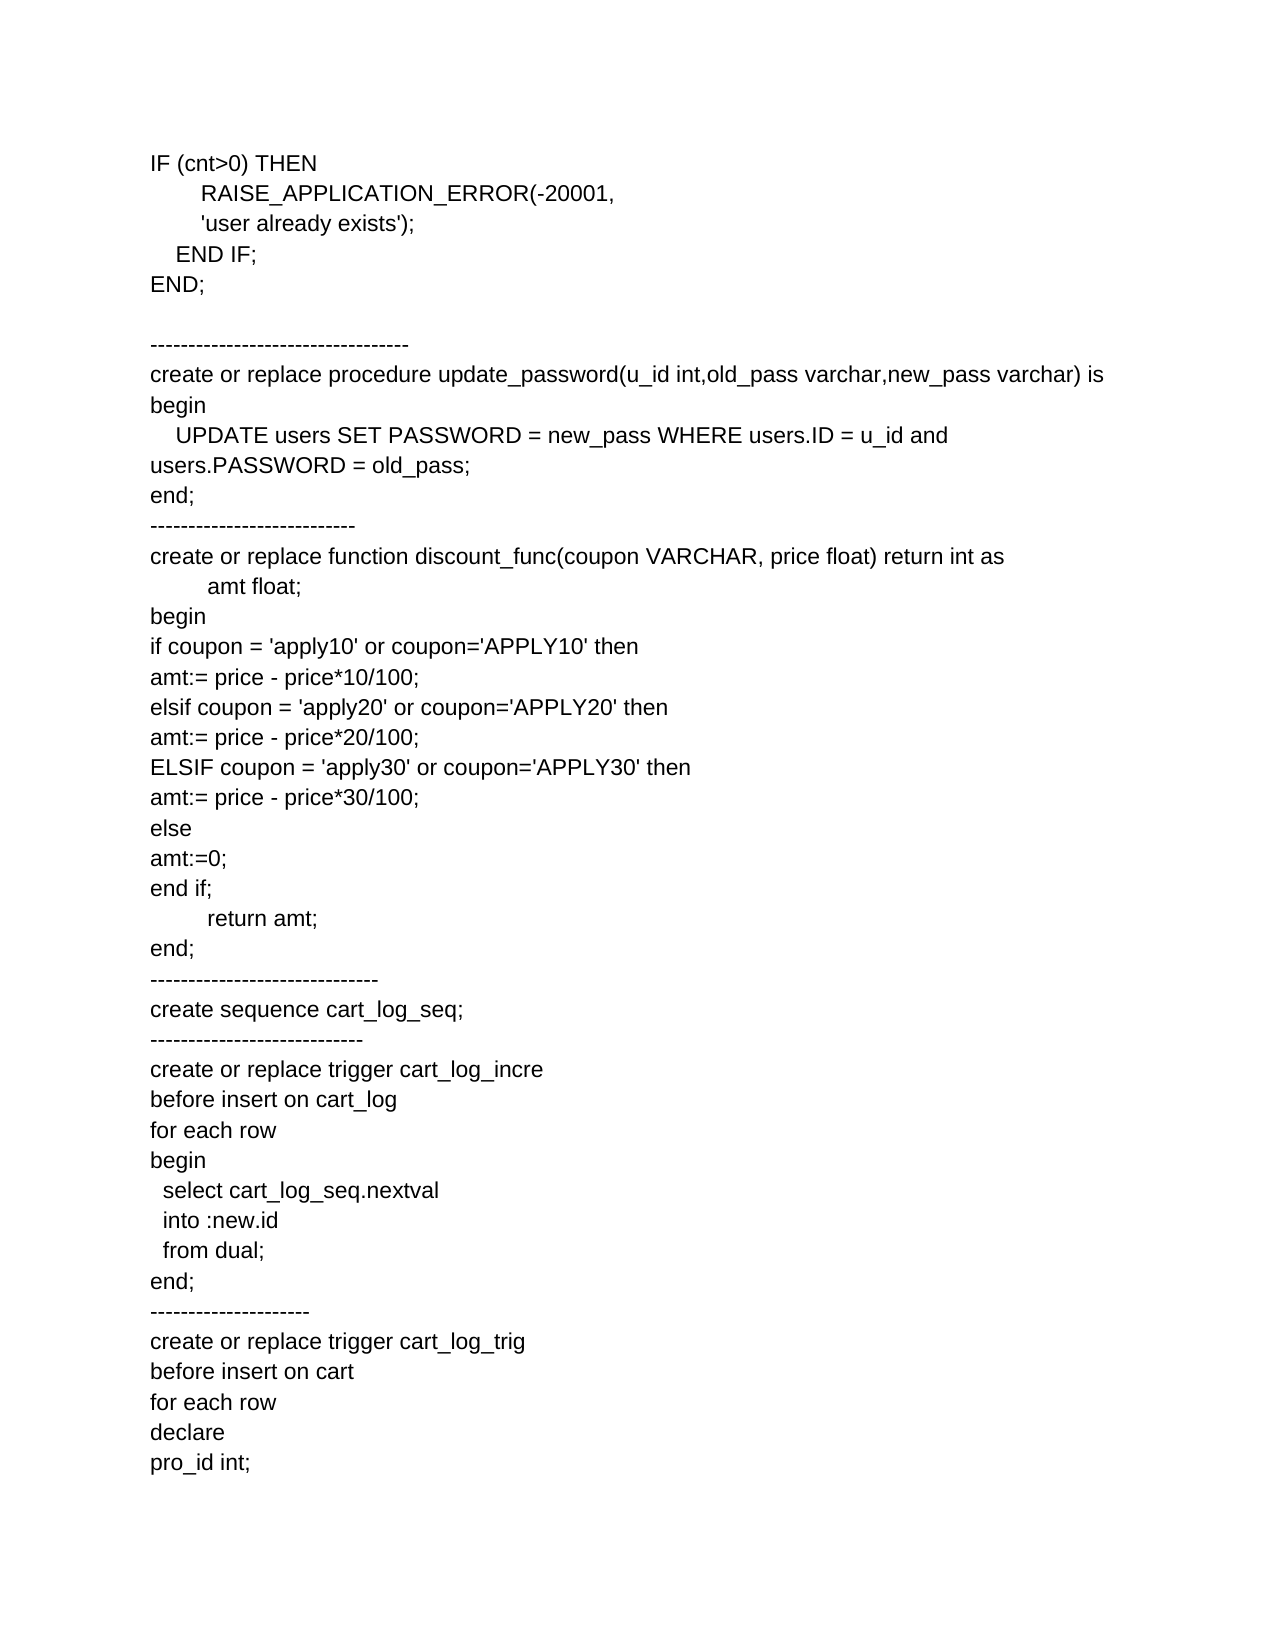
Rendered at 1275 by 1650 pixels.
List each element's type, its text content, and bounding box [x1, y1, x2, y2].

text IF (cnt>0) THEN [150, 150, 1125, 176]
text amt:= price - price*30/100; [150, 784, 1125, 811]
text amt float; [150, 573, 1125, 599]
text if coupon = 'apply10' or coupon='APPLY10' then [150, 633, 1125, 660]
text for each row [150, 1388, 1125, 1415]
text begin [150, 603, 1125, 629]
text UPDATE users SET PASSWORD = new_pass WHERE users.ID = u_id and users.PASSWORD = old_pass; [150, 422, 1125, 478]
text create or replace procedure update_password(u_id int,old_pass varchar,new_pass varchar) is [150, 361, 1125, 388]
text amt:= price - price*10/100; [150, 663, 1125, 690]
text end; [150, 935, 1125, 962]
text end; [150, 1268, 1125, 1294]
text amt:= price - price*20/100; [150, 724, 1125, 750]
text END; [150, 271, 1125, 297]
text return amt; [150, 905, 1125, 932]
text ------------------------------ [150, 966, 1125, 992]
text amt:=0; [150, 845, 1125, 871]
text declare [150, 1419, 1125, 1445]
text --------------------- [150, 1298, 1125, 1324]
text end if; [150, 875, 1125, 901]
text into :new.id [150, 1207, 1125, 1234]
text else [150, 814, 1125, 841]
text from dual; [150, 1237, 1125, 1264]
text create sequence cart_log_seq; [150, 996, 1125, 1022]
text 'user already exists'); [150, 210, 1125, 237]
text end; [150, 482, 1125, 509]
text pro_id int; [150, 1449, 1125, 1475]
text before insert on cart_log [150, 1086, 1125, 1113]
text begin [150, 1147, 1125, 1173]
text begin [150, 392, 1125, 418]
text --------------------------- [150, 512, 1125, 539]
text create or replace trigger cart_log_trig [150, 1328, 1125, 1354]
text RAISE_APPLICATION_ERROR(-20001, [150, 180, 1125, 207]
text for each row [150, 1117, 1125, 1143]
text ---------------------------- [150, 1026, 1125, 1052]
text ELSIF coupon = 'apply30' or coupon='APPLY30' then [150, 754, 1125, 781]
text create or replace trigger cart_log_incre [150, 1056, 1125, 1083]
text create or replace function discount_func(coupon VARCHAR, price float) return int as [150, 543, 1125, 569]
text END IF; [150, 241, 1125, 267]
text before insert on cart [150, 1358, 1125, 1385]
text select cart_log_seq.nextval [150, 1177, 1125, 1203]
text ---------------------------------- [150, 331, 1125, 358]
text elsif coupon = 'apply20' or coupon='APPLY20' then [150, 694, 1125, 720]
